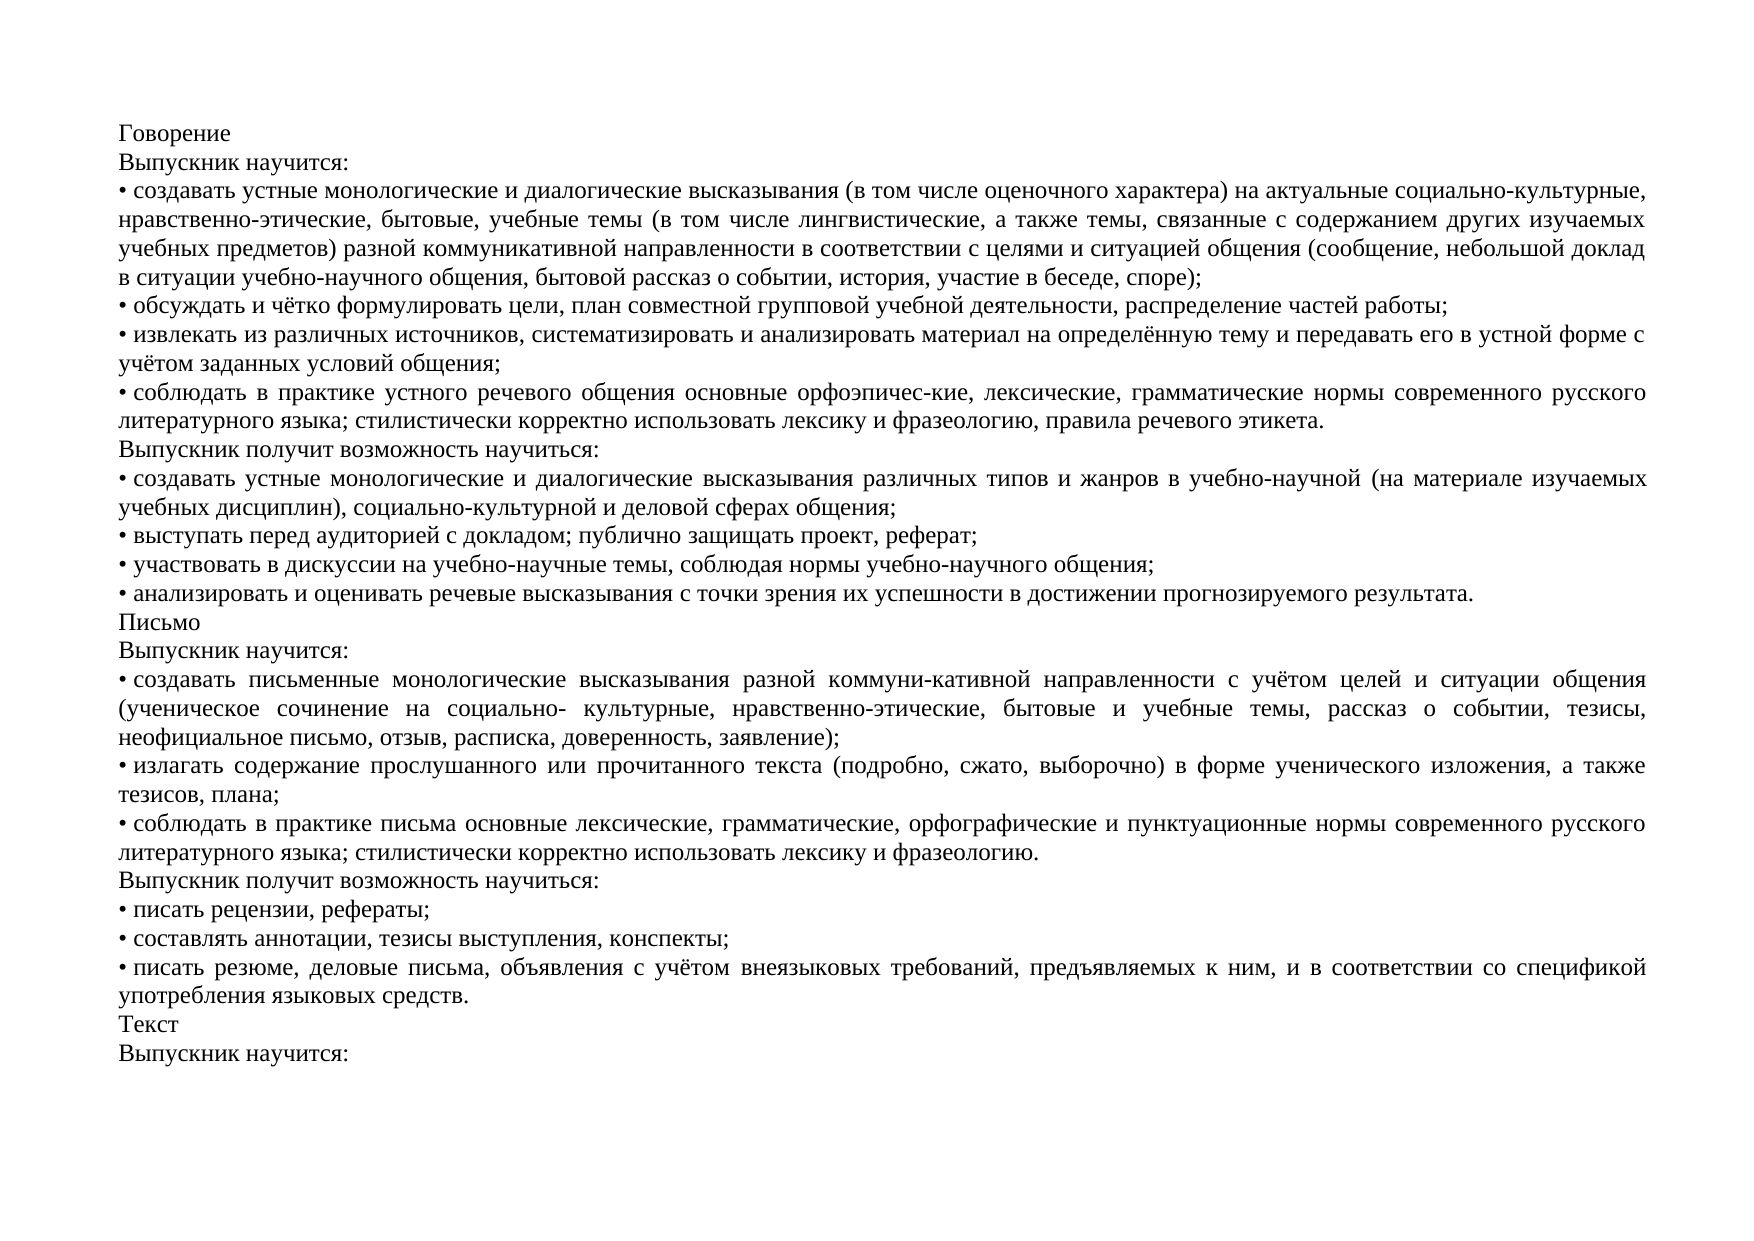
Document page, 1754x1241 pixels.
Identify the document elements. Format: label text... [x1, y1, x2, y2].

text • соблюдать в практике письма основные лексические, грамматические, орфографические и пунктуационные нормы современного русского литературного языка; стилистически корректно использовать лексику и фразеологию. [118, 808, 1648, 866]
text • писать резюме, деловые письма, объявления с учётом внеязыковых требований, предъявляемых к ним, и в соответствии со спецификой употребления языковых средств. [118, 952, 1648, 1009]
text Письмо [118, 607, 1648, 636]
text • извлекать из различных источников, систематизировать и анализировать материал на определённую тему и передавать его в устной форме с учётом заданных условий общения; [118, 319, 1648, 377]
text • анализировать и оценивать речевые высказывания с точки зрения их успешности в достижении прогнозируемого результата. [118, 578, 673, 607]
text Выпускник научится: [118, 636, 1648, 664]
text Выпускник получит возможность научиться: [118, 866, 1648, 894]
text Текст [118, 1009, 1648, 1038]
text • выступать перед аудиторией с докладом; публично защищать проект, реферат; [688, 521, 1648, 549]
text • создавать устные монологические и диалогические высказывания различных типов и жанров в учебно-научной (на материале изучаемых учебных дисциплин), социально-культурной и деловой сферах общения; [118, 463, 1648, 521]
text • излагать содержание прослушанного или прочитанного текста (подробно, сжато, выборочно) в форме ученического изложения, а также тезисов, плана; [118, 751, 1648, 808]
text • создавать письменные монологические высказывания разной коммуни-кативной направленности с учётом целей и ситуации общения (ученическое сочинение на социально- культурные, нравственно-этические, бытовые и учебные темы, рассказ о событии, тезисы, неофициальное письмо, отзыв, расписка, доверенность, заявление); [118, 664, 1648, 751]
text Выпускник получит возможность научиться: [118, 434, 1648, 463]
text Говорение [118, 118, 1648, 147]
text • писать рецензии, рефераты; [118, 894, 1648, 923]
text • составлять аннотации, тезисы выступления, конспекты; [118, 923, 1648, 952]
text • обсуждать и чётко формулировать цели, план совместной групповой учебной деятельности, распределение частей работы; [118, 291, 1648, 319]
text Выпускник научится: [118, 1038, 1648, 1067]
text Выпускник научится: [118, 147, 1648, 176]
text • анализировать и оценивать речевые высказывания с точки зрения их успешности в достижении прогнозируемого результата. [679, 578, 1648, 607]
text • участвовать в дискуссии на учебно-научные темы, соблюдая нормы учебно-научного общения; [118, 549, 1648, 578]
text • выступать перед аудиторией с докладом; публично защищать проект, реферат; [118, 521, 682, 549]
text • соблюдать в практике устного речевого общения основные орфоэпичес-кие, лексические, грамматические нормы современного русского литературного языка; стилистически корректно использовать лексику и фразеологию, правила речевого этикета. [118, 377, 1648, 434]
text • создавать устные монологические и диалогические высказывания (в том числе оценочного характера) на актуальные социально-культурные, нравственно-этические, бытовые, учебные темы (в том числе лингвистические, а также темы, связанные с содержанием других изучаемых учебных предметов) разной коммуникативной направленности в соответствии с целями и ситуацией общения (сообщение, небольшой доклад в ситуации учебно-научного общения, бытовой рассказ о событии, история, участие в беседе, споре); [118, 176, 1648, 291]
